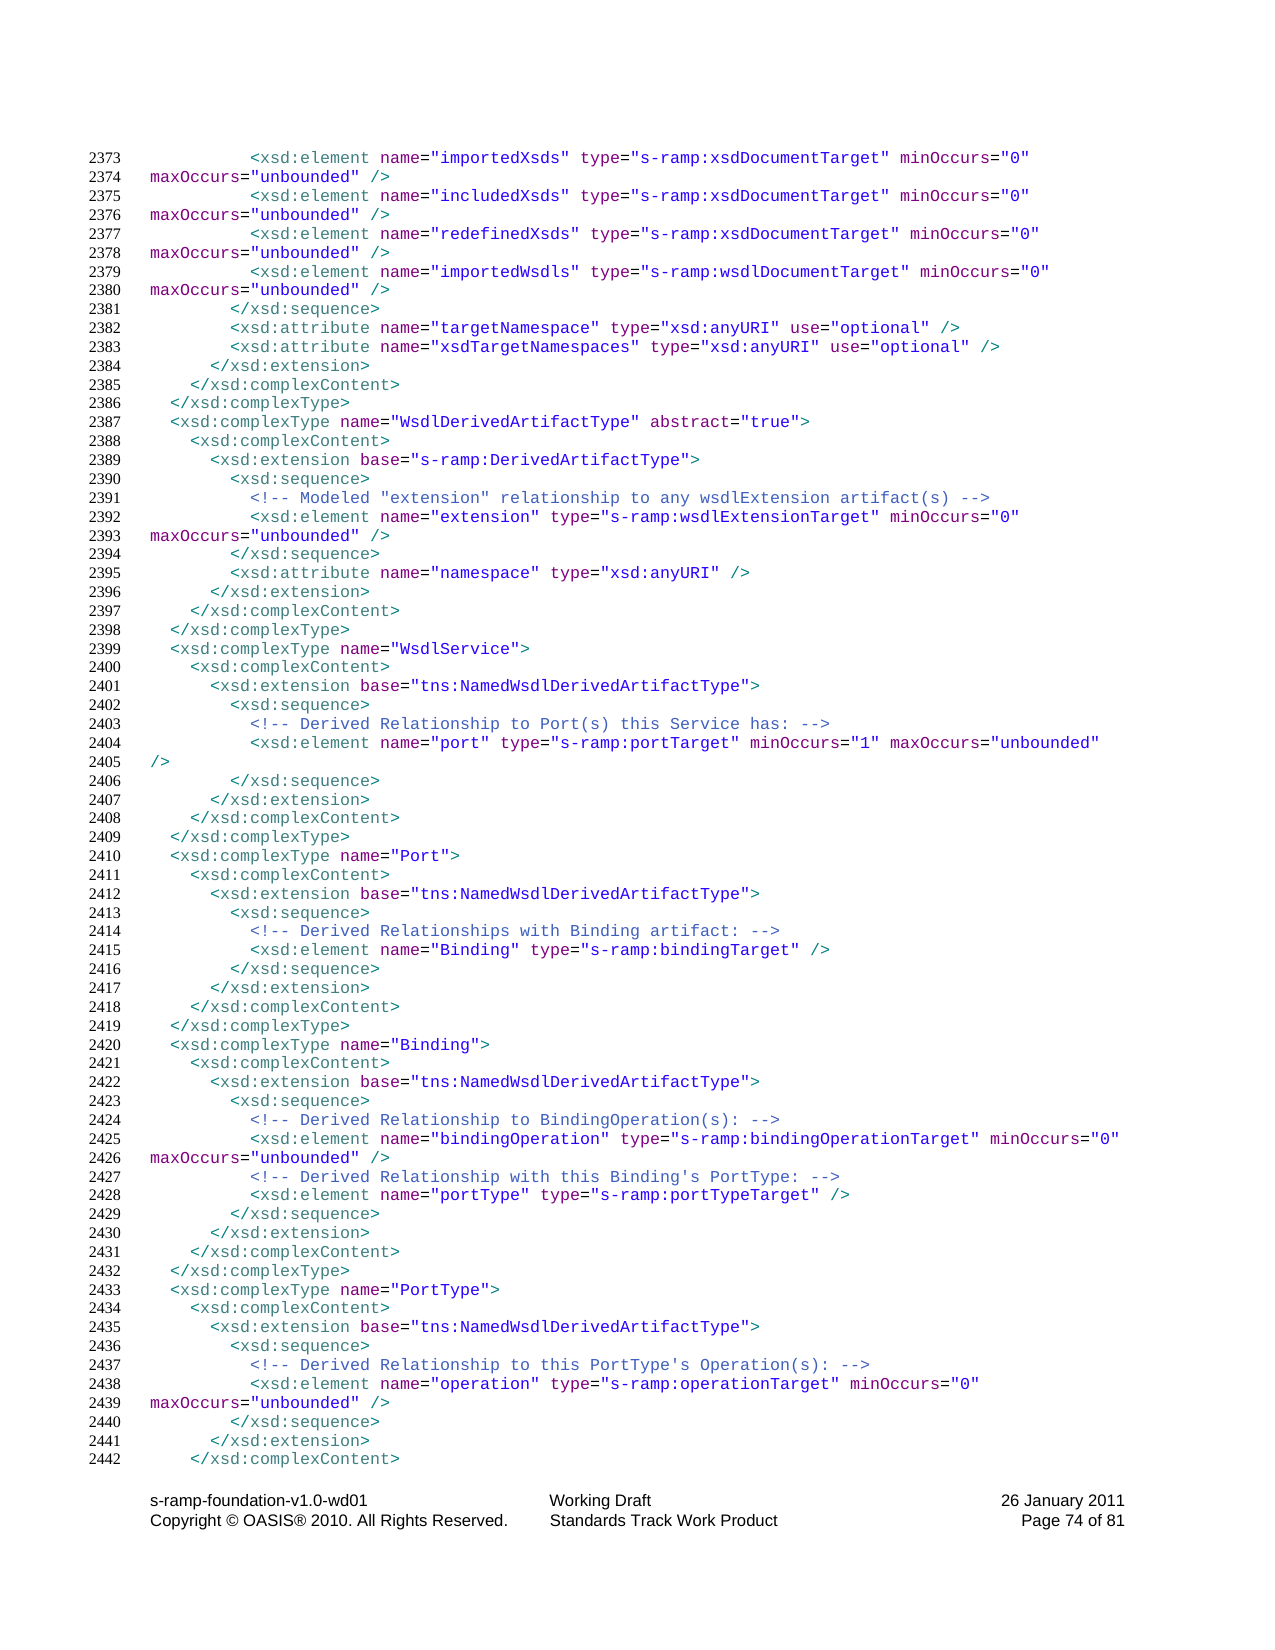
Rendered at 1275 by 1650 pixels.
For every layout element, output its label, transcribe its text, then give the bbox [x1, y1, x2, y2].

text <!-- Derived Relationship to Port(s) this Service has: --> [150, 716, 1125, 734]
text <xsd:extension base="s-ramp:DerivedArtifactType"> [150, 452, 1125, 471]
text </xsd:complexType> [150, 1017, 1125, 1036]
text </xsd:extension> [150, 791, 1125, 810]
text <xsd:sequence> [150, 1338, 1125, 1357]
text <xsd:extension base="tns:NamedWsdlDerivedArtifactType"> [150, 1074, 1125, 1093]
text <xsd:complexContent> [150, 1300, 1125, 1319]
text <xsd:element name="includedXsds" type="s-ramp:xsdDocumentTarget" minOccurs="0" maxOccurs="unbounded" /> [150, 188, 1125, 225]
text </xsd:complexContent> [150, 810, 1125, 829]
text <xsd:element name="importedXsds" type="s-ramp:xsdDocumentTarget" minOccurs="0" maxOccurs="unbounded" /> [150, 150, 1125, 188]
text <xsd:element name="port" type="s-ramp:portTarget" minOccurs="1" maxOccurs="unbounded" /> [150, 734, 1125, 772]
text </xsd:extension> [150, 1432, 1125, 1451]
text <xsd:complexContent> [150, 433, 1125, 452]
text <xsd:element name="extension" type="s-ramp:wsdlExtensionTarget" minOccurs="0" maxOccurs="unbounded" /> [150, 508, 1125, 546]
text <xsd:complexType name="WsdlService"> [150, 640, 1125, 659]
text <xsd:complexType name="Binding"> [150, 1036, 1125, 1055]
text <xsd:element name="bindingOperation" type="s-ramp:bindingOperationTarget" minOccurs="0" maxOccurs="unbounded" /> [150, 1130, 1125, 1168]
text <xsd:complexType name="PortType"> [150, 1281, 1125, 1300]
text </xsd:complexContent> [150, 376, 1125, 395]
text </xsd:extension> [150, 584, 1125, 602]
text </xsd:sequence> [150, 546, 1125, 565]
text </xsd:extension> [150, 979, 1125, 998]
text <xsd:complexType name="Port"> [150, 848, 1125, 866]
text <xsd:attribute name="targetNamespace" type="xsd:anyURI" use="optional" /> [150, 320, 1125, 338]
text </xsd:complexType> [150, 621, 1125, 640]
text </xsd:complexType> [150, 1262, 1125, 1281]
text <xsd:extension base="tns:NamedWsdlDerivedArtifactType"> [150, 678, 1125, 697]
text </xsd:complexType> [150, 829, 1125, 848]
text <xsd:complexContent> [150, 659, 1125, 678]
text </xsd:complexContent> [150, 602, 1125, 621]
text <xsd:sequence> [150, 1093, 1125, 1112]
text <xsd:extension base="tns:NamedWsdlDerivedArtifactType"> [150, 885, 1125, 904]
text <xsd:complexType name="WsdlDerivedArtifactType" abstract="true"> [150, 414, 1125, 433]
text <xsd:sequence> [150, 471, 1125, 489]
text <xsd:attribute name="namespace" type="xsd:anyURI" /> [150, 565, 1125, 584]
text <xsd:sequence> [150, 697, 1125, 716]
text </xsd:complexContent> [150, 1243, 1125, 1262]
text <xsd:complexContent> [150, 866, 1125, 885]
text <xsd:element name="Binding" type="s-ramp:bindingTarget" /> [150, 942, 1125, 961]
text </xsd:complexContent> [150, 1451, 1125, 1470]
text </xsd:extension> [150, 357, 1125, 376]
text </xsd:extension> [150, 1225, 1125, 1243]
text <xsd:element name="operation" type="s-ramp:operationTarget" minOccurs="0" maxOccurs="unbounded" /> [150, 1376, 1125, 1413]
text <!-- Derived Relationship to this PortType's Operation(s): --> [150, 1357, 1125, 1376]
text <!-- Derived Relationship with this Binding's PortType: --> [150, 1168, 1125, 1187]
text <!-- Derived Relationships with Binding artifact: --> [150, 923, 1125, 942]
text <xsd:complexContent> [150, 1055, 1125, 1074]
text <xsd:extension base="tns:NamedWsdlDerivedArtifactType"> [150, 1319, 1125, 1338]
text </xsd:complexContent> [150, 998, 1125, 1017]
text </xsd:sequence> [150, 1206, 1125, 1225]
text </xsd:sequence> [150, 961, 1125, 979]
text <xsd:element name="importedWsdls" type="s-ramp:wsdlDocumentTarget" minOccurs="0" maxOccurs="unbounded" /> [150, 263, 1125, 301]
text </xsd:sequence> [150, 301, 1125, 320]
text <!-- Derived Relationship to BindingOperation(s): --> [150, 1112, 1125, 1130]
text </xsd:sequence> [150, 772, 1125, 791]
text <xsd:element name="portType" type="s-ramp:portTypeTarget" /> [150, 1187, 1125, 1206]
text </xsd:sequence> [150, 1413, 1125, 1432]
text <xsd:sequence> [150, 904, 1125, 923]
text <xsd:element name="redefinedXsds" type="s-ramp:xsdDocumentTarget" minOccurs="0" maxOccurs="unbounded" /> [150, 225, 1125, 263]
text <!-- Modeled "extension" relationship to any wsdlExtension artifact(s) --> [150, 489, 1125, 508]
text </xsd:complexType> [150, 395, 1125, 414]
text <xsd:attribute name="xsdTargetNamespaces" type="xsd:anyURI" use="optional" /> [150, 338, 1125, 357]
